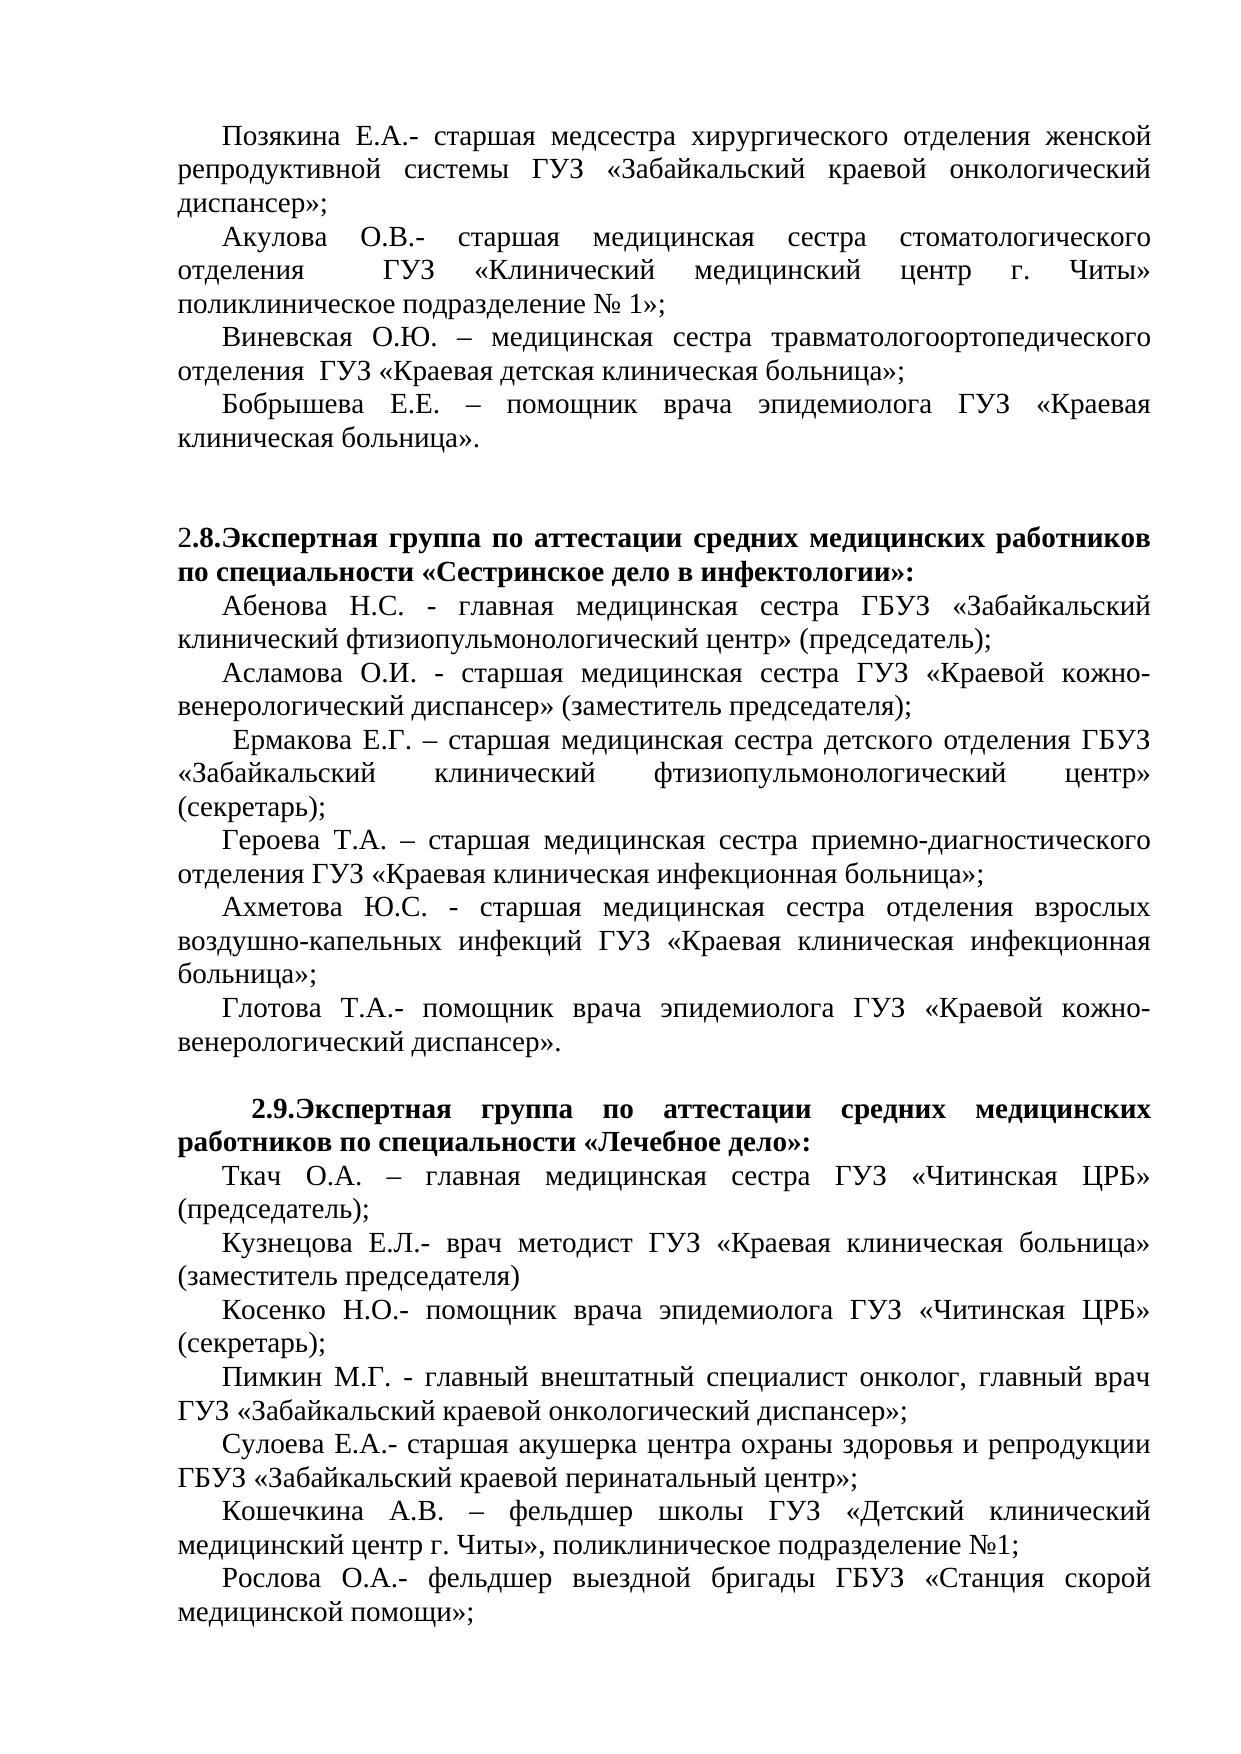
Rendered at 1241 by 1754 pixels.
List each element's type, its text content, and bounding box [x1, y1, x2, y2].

text 2.9.Экспертная группа по аттестации средних медицинских работников по специальности «Лечебное дело»: [177, 1091, 1152, 1158]
text Косенко Н.О.- помощник врача эпидемиолога ГУЗ «Читинская ЦРБ» (секретарь); [177, 1292, 1152, 1359]
text Героева Т.А. – старшая медицинская сестра приемно-диагностического отделения ГУЗ «Краевая клиническая инфекционная больница»; [177, 822, 1152, 889]
text Абенова Н.С. - главная медицинская сестра ГБУЗ «Забайкальский клинический фтизиопульмонологический центр» (председатель); [177, 588, 1152, 655]
text Бобрышева Е.Е. – помощник врача эпидемиолога ГУЗ «Краевая клиническая больница». [177, 386, 1152, 453]
text Ахметова Ю.С. - старшая медицинская сестра отделения взрослых воздушно-капельных инфекций ГУЗ «Краевая клиническая инфекционная больница»; [177, 889, 1152, 990]
text Глотова Т.А.- помощник врача эпидемиолога ГУЗ «Краевой кожно-венерологический диспансер». [177, 990, 1152, 1057]
text Кузнецова Е.Л.- врач методист ГУЗ «Краевая клиническая больница» (заместитель председателя) [177, 1225, 1152, 1292]
text Позякина Е.А.- старшая медсестра хирургического отделения женской репродуктивной системы ГУЗ «Забайкальский краевой онкологический диспансер»; [177, 118, 1152, 219]
text Ермакова Е.Г. – старшая медицинская сестра детского отделения ГБУЗ «Забайкальский клинический фтизиопульмонологический центр» (секретарь); [177, 722, 1152, 822]
text Ткач О.А. – главная медицинская сестра ГУЗ «Читинская ЦРБ» (председатель); [177, 1158, 1152, 1225]
text Акулова О.В.- старшая медицинская сестра стоматологического отделения ГУЗ «Клинический медицинский центр г. Читы» поликлиническое подразделение № 1»; [177, 219, 1152, 319]
text Рослова О.А.- фельдшер выездной бригады ГБУЗ «Станция скорой медицинской помощи»; [177, 1560, 1152, 1627]
text Асламова О.И. - старшая медицинская сестра ГУЗ «Краевой кожно-венерологический диспансер» (заместитель председателя); [177, 655, 1152, 722]
text Виневская О.Ю. – медицинская сестра травматологоортопедического отделения ГУЗ «Краевая детская клиническая больница»; [177, 319, 1152, 386]
text Кошечкина А.В. – фельдшер школы ГУЗ «Детский клинический медицинский центр г. Читы», поликлиническое подразделение №1; [177, 1493, 1152, 1560]
text 2.8.Экспертная группа по аттестации средних медицинских работников по специальности «Сестринское дело в инфектологии»: [177, 521, 1152, 588]
text Сулоева Е.А.- старшая акушерка центра охраны здоровья и репродукции ГБУЗ «Забайкальский краевой перинатальный центр»; [177, 1426, 1152, 1493]
text Пимкин М.Г. - главный внештатный специалист онколог, главный врач ГУЗ «Забайкальский краевой онкологический диспансер»; [177, 1359, 1152, 1426]
